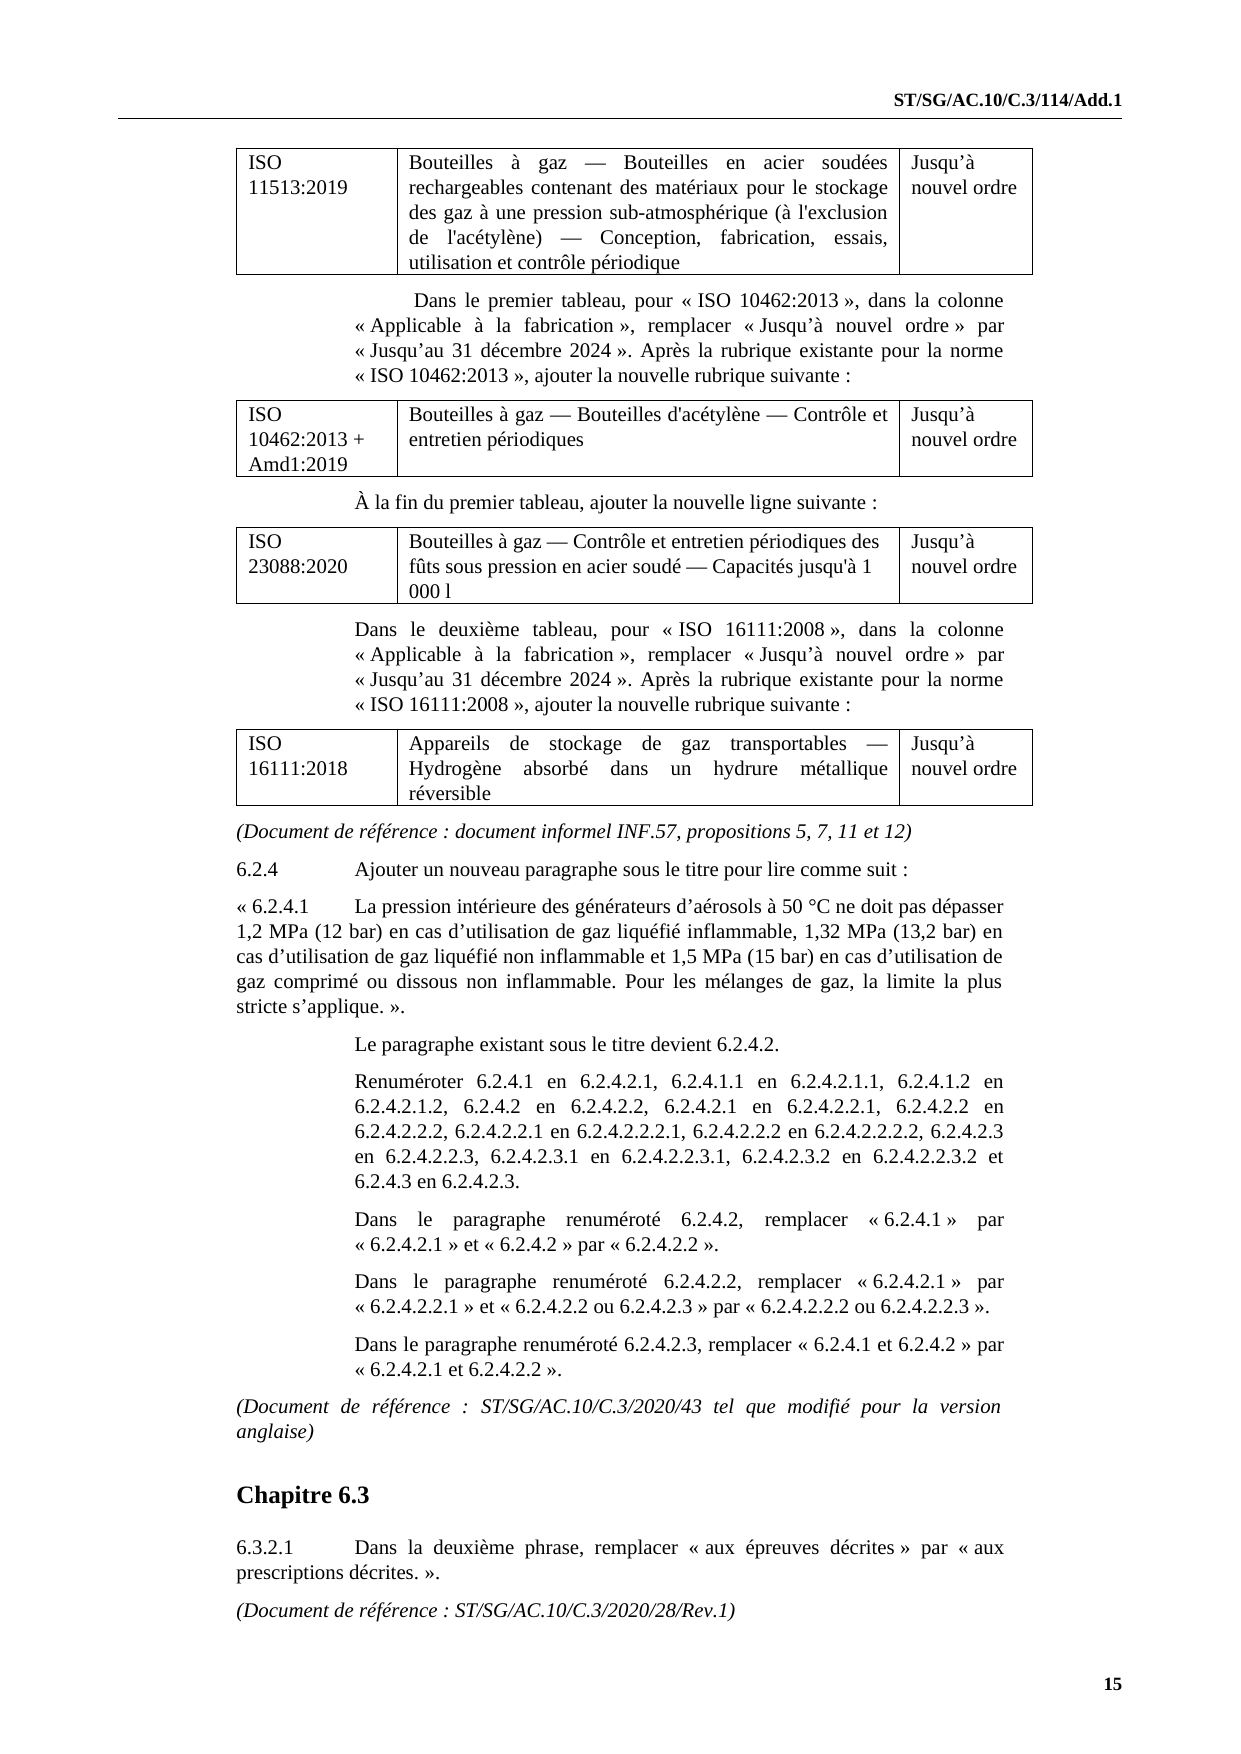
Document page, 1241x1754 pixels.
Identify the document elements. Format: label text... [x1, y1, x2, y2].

text À la fin du premier tableau, ajouter la nouvelle ligne suivante : [236, 489, 1004, 514]
table_header Jusqu’à nouvel ordre [900, 149, 1032, 274]
text Dans le paragraphe renuméroté 6.2.4.2, remplacer « 6.2.4.1 » par « 6.2.4.2.1 » et « 6.2.4.2 » par « 6.2.4.2.2 ». [236, 1206, 1004, 1256]
text (Document de référence : document informel INF.57, propositions 5, 7, 11 et 12) [236, 818, 1004, 843]
table_header Bouteilles à gaz — Bouteilles en acier soudées rechargeables contenant des matériaux pour le stockage des gaz à une pression sub-atmosphérique (à l'exclusion de l'acétylène) — Conception, fabrication, essais, utilisation et contrôle périodique [398, 149, 899, 274]
table_header Jusqu’à nouvel ordre [900, 528, 1032, 603]
table_header Bouteilles à gaz — Bouteilles d'acétylène — Contrôle et entretien périodiques [398, 401, 899, 476]
text Le paragraphe existant sous le titre devient 6.2.4.2. [236, 1031, 1004, 1056]
text Renuméroter 6.2.4.1 en 6.2.4.2.1, 6.2.4.1.1 en 6.2.4.2.1.1, 6.2.4.1.2 en 6.2.4.2.1.2, 6.2.4.2 en 6.2.4.2.2, 6.2.4.2.1 en 6.2.4.2.2.1, 6.2.4.2.2 en 6.2.4.2.2.2, 6.2.4.2.2.1 en 6.2.4.2.2.2.1, 6.2.4.2.2.2 en 6.2.4.2.2.2.2, 6.2.4.2.3 en 6.2.4.2.2.3, 6.2.4.2.3.1 en 6.2.4.2.2.3.1, 6.2.4.2.3.2 en 6.2.4.2.2.3.2 et 6.2.4.3 en 6.2.4.2.3. [236, 1068, 1004, 1193]
table_header ISO 10462:2013 + Amd1:2019 [237, 401, 397, 476]
table_header ISO 11513:2019 [237, 149, 397, 274]
table_header Jusqu’à nouvel ordre [900, 730, 1032, 805]
text Dans le premier tableau, pour « ISO 10462:2013 », dans la colonne « Applicable à la fabrication », remplacer « Jusqu’à nouvel ordre » par « Jusqu’au 31 décembre 2024 ». Après la rubrique existante pour la norme « ISO 10462:2013 », ajouter la nouvelle rubrique suivante : [236, 287, 1004, 387]
table_header Bouteilles à gaz — Contrôle et entretien périodiques des fûts sous pression en acier soudé — Capacités jusqu'à 1 000 l [398, 528, 899, 603]
text 6.3.2.1 Dans la deuxième phrase, remplacer « aux épreuves décrites » par « aux prescriptions décrites. ». [236, 1534, 1004, 1584]
table_header ISO 16111:2018 [237, 730, 397, 805]
table_header Appareils de stockage de gaz transportables — Hydrogène absorbé dans un hydrure métallique réversible [398, 730, 899, 805]
text Chapitre 6.3 [118, 1481, 1004, 1509]
text Dans le paragraphe renuméroté 6.2.4.2.2, remplacer « 6.2.4.2.1 » par « 6.2.4.2.2.1 » et « 6.2.4.2.2 ou 6.2.4.2.3 » par « 6.2.4.2.2.2 ou 6.2.4.2.2.3 ». [236, 1268, 1004, 1318]
table_header ISO 23088:2020 [237, 528, 397, 603]
text Dans le paragraphe renuméroté 6.2.4.2.3, remplacer « 6.2.4.1 et 6.2.4.2 » par « 6.2.4.2.1 et 6.2.4.2.2 ». [236, 1331, 1004, 1381]
text (Document de référence : ST/SG/AC.10/C.3/2020/28/Rev.1) [236, 1597, 1004, 1622]
text « 6.2.4.1 La pression intérieure des générateurs d’aérosols à 50 °C ne doit pas dépasser 1,2 MPa (12 bar) en cas d’utilisation de gaz liquéfié inflammable, 1,32 MPa (13,2 bar) en cas d’utilisation de gaz liquéfié non inflammable et 1,5 MPa (15 bar) en cas d’utilisation de gaz comprimé ou dissous non inflammable. Pour les mélanges de gaz, la limite la plus stricte s’applique. ». [236, 893, 1004, 1018]
text (Document de référence : ST/SG/AC.10/C.3/2020/43 tel que modifié pour la version anglaise) [236, 1393, 1004, 1443]
text 6.2.4 Ajouter un nouveau paragraphe sous le titre pour lire comme suit : [236, 856, 1004, 881]
text Dans le deuxième tableau, pour « ISO 16111:2008 », dans la colonne « Applicable à la fabrication », remplacer « Jusqu’à nouvel ordre » par « Jusqu’au 31 décembre 2024 ». Après la rubrique existante pour la norme « ISO 16111:2008 », ajouter la nouvelle rubrique suivante : [236, 616, 1004, 716]
table_header Jusqu’à nouvel ordre [900, 401, 1032, 476]
